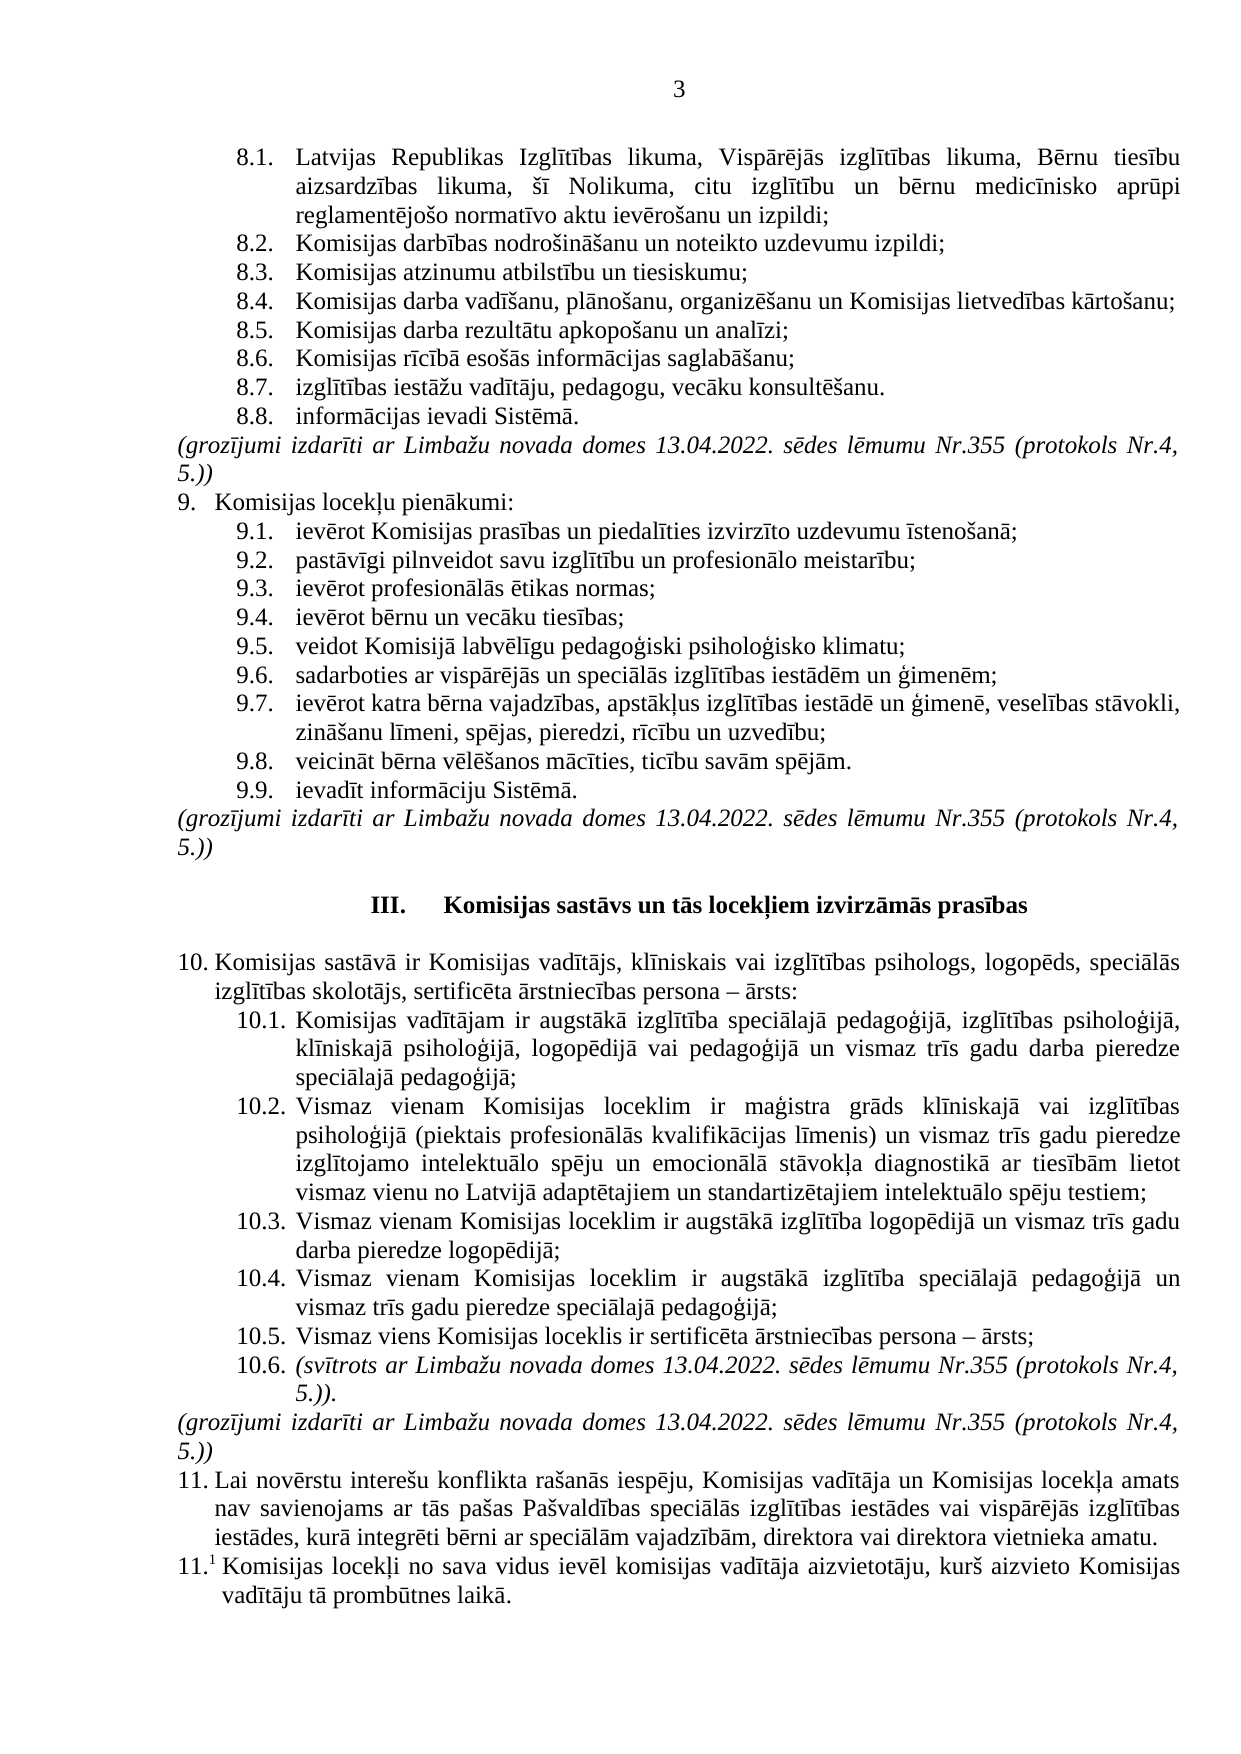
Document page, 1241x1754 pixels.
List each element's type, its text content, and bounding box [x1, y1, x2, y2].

list Vismaz vienam Komisijas loceklim ir augstākā izglītība logopēdijā un vismaz trīs gadu darba pieredze logopēdijā; [236, 1206, 1181, 1263]
text (grozījumi izdarīti ar Limbažu novada domes 13.04.2022. sēdes lēmumu Nr.355 (protokols Nr.4, 5.)) [177, 1407, 1181, 1465]
list veidot Komisijā labvēlīgu pedagoģiski psiholoģisko klimatu; [236, 631, 1181, 660]
list ievērot katra bērna vajadzības, apstākļus izglītības iestādē un ģimenē, veselības stāvokli, zināšanu līmeni, spējas, pieredzi, rīcību un uzvedību; [236, 688, 1181, 746]
list ievērot bērnu un vecāku tiesības; [236, 602, 1181, 631]
list sadarboties ar vispārējās un speciālās izglītības iestādēm un ģimenēm; [236, 660, 1181, 688]
list ievērot Komisijas prasības un piedalīties izvirzīto uzdevumu īstenošanā; [236, 516, 1181, 545]
text (grozījumi izdarīti ar Limbažu novada domes 13.04.2022. sēdes lēmumu Nr.355 (protokols Nr.4, 5.)) [177, 430, 1181, 487]
list ievērot profesionālās ētikas normas; [236, 573, 1181, 602]
list izglītības iestāžu vadītāju, pedagogu, vecāku konsultēšanu. [236, 372, 1181, 401]
list Komisijas vadītājam ir augstākā izglītība speciālajā pedagoģijā, izglītības psiholoģijā, klīniskajā psiholoģijā, logopēdijā vai pedagoģijā un vismaz trīs gadu darba pieredze speciālajā pedagoģijā; [236, 1005, 1181, 1091]
list Komisijas darbības nodrošināšanu un noteikto uzdevumu izpildi; [236, 228, 1181, 257]
text (grozījumi izdarīti ar Limbažu novada domes 13.04.2022. sēdes lēmumu Nr.355 (protokols Nr.4, 5.)) [177, 803, 1181, 861]
list Komisijas locekļu pienākumi: [177, 487, 1181, 516]
list Komisijas darba rezultātu apkopošanu un analīzi; [236, 315, 1181, 343]
list Lai novērstu interešu konflikta rašanās iespēju, Komisijas vadītāja un Komisijas locekļa amats nav savienojams ar tās pašas Pašvaldības speciālās izglītības iestādes vai vispārējās izglītības iestādes, kurā integrēti bērni ar speciālām vajadzībām, direktora vai direktora vietnieka amatu. [177, 1465, 1181, 1551]
list veicināt bērna vēlēšanos mācīties, ticību savām spējām. [236, 746, 1181, 775]
list informācijas ievadi Sistēmā. [236, 401, 1181, 430]
list ievadīt informāciju Sistēmā. [236, 775, 1181, 803]
text 11.1 Komisijas locekļi no sava vidus ievēl komisijas vadītāja aizvietotāju, kurš aizvieto Komisijas vadītāju tā prombūtnes laikā. [177, 1551, 1181, 1608]
list Komisijas sastāvā ir Komisijas vadītājs, klīniskais vai izglītības psihologs, logopēds, speciālās izglītības skolotājs, sertificēta ārstniecības persona – ārsts: [177, 947, 1181, 1005]
list pastāvīgi pilnveidot savu izglītību un profesionālo meistarību; [236, 545, 1181, 573]
list Vismaz viens Komisijas loceklis ir sertificēta ārstniecības persona – ārsts; [236, 1321, 1181, 1350]
list Latvijas Republikas Izglītības likuma, Vispārējās izglītības likuma, Bērnu tiesību aizsardzības likuma, šī Nolikuma, citu izglītību un bērnu medicīnisko aprūpi reglamentējošo normatīvo aktu ievērošanu un izpildi; [236, 142, 1181, 228]
list (svītrots ar Limbažu novada domes 13.04.2022. sēdes lēmumu Nr.355 (protokols Nr.4, 5.)). [236, 1350, 1181, 1407]
list Komisijas darba vadīšanu, plānošanu, organizēšanu un Komisijas lietvedības kārtošanu; [236, 286, 1181, 315]
list Komisijas sastāvs un tās locekļiem izvirzāmās prasības [208, 890, 1225, 918]
list Vismaz vienam Komisijas loceklim ir maģistra grāds klīniskajā vai izglītības psiholoģijā (piektais profesionālās kvalifikācijas līmenis) un vismaz trīs gadu pieredze izglītojamo intelektuālo spēju un emocionālā stāvokļa diagnostikā ar tiesībām lietot vismaz vienu no Latvijā adaptētajiem un standartizētajiem intelektuālo spēju testiem; [236, 1091, 1181, 1206]
list Komisijas rīcībā esošās informācijas saglabāšanu; [236, 343, 1181, 372]
list Vismaz vienam Komisijas loceklim ir augstākā izglītība speciālajā pedagoģijā un vismaz trīs gadu pieredze speciālajā pedagoģijā; [236, 1263, 1181, 1321]
list Komisijas atzinumu atbilstību un tiesiskumu; [236, 257, 1181, 286]
